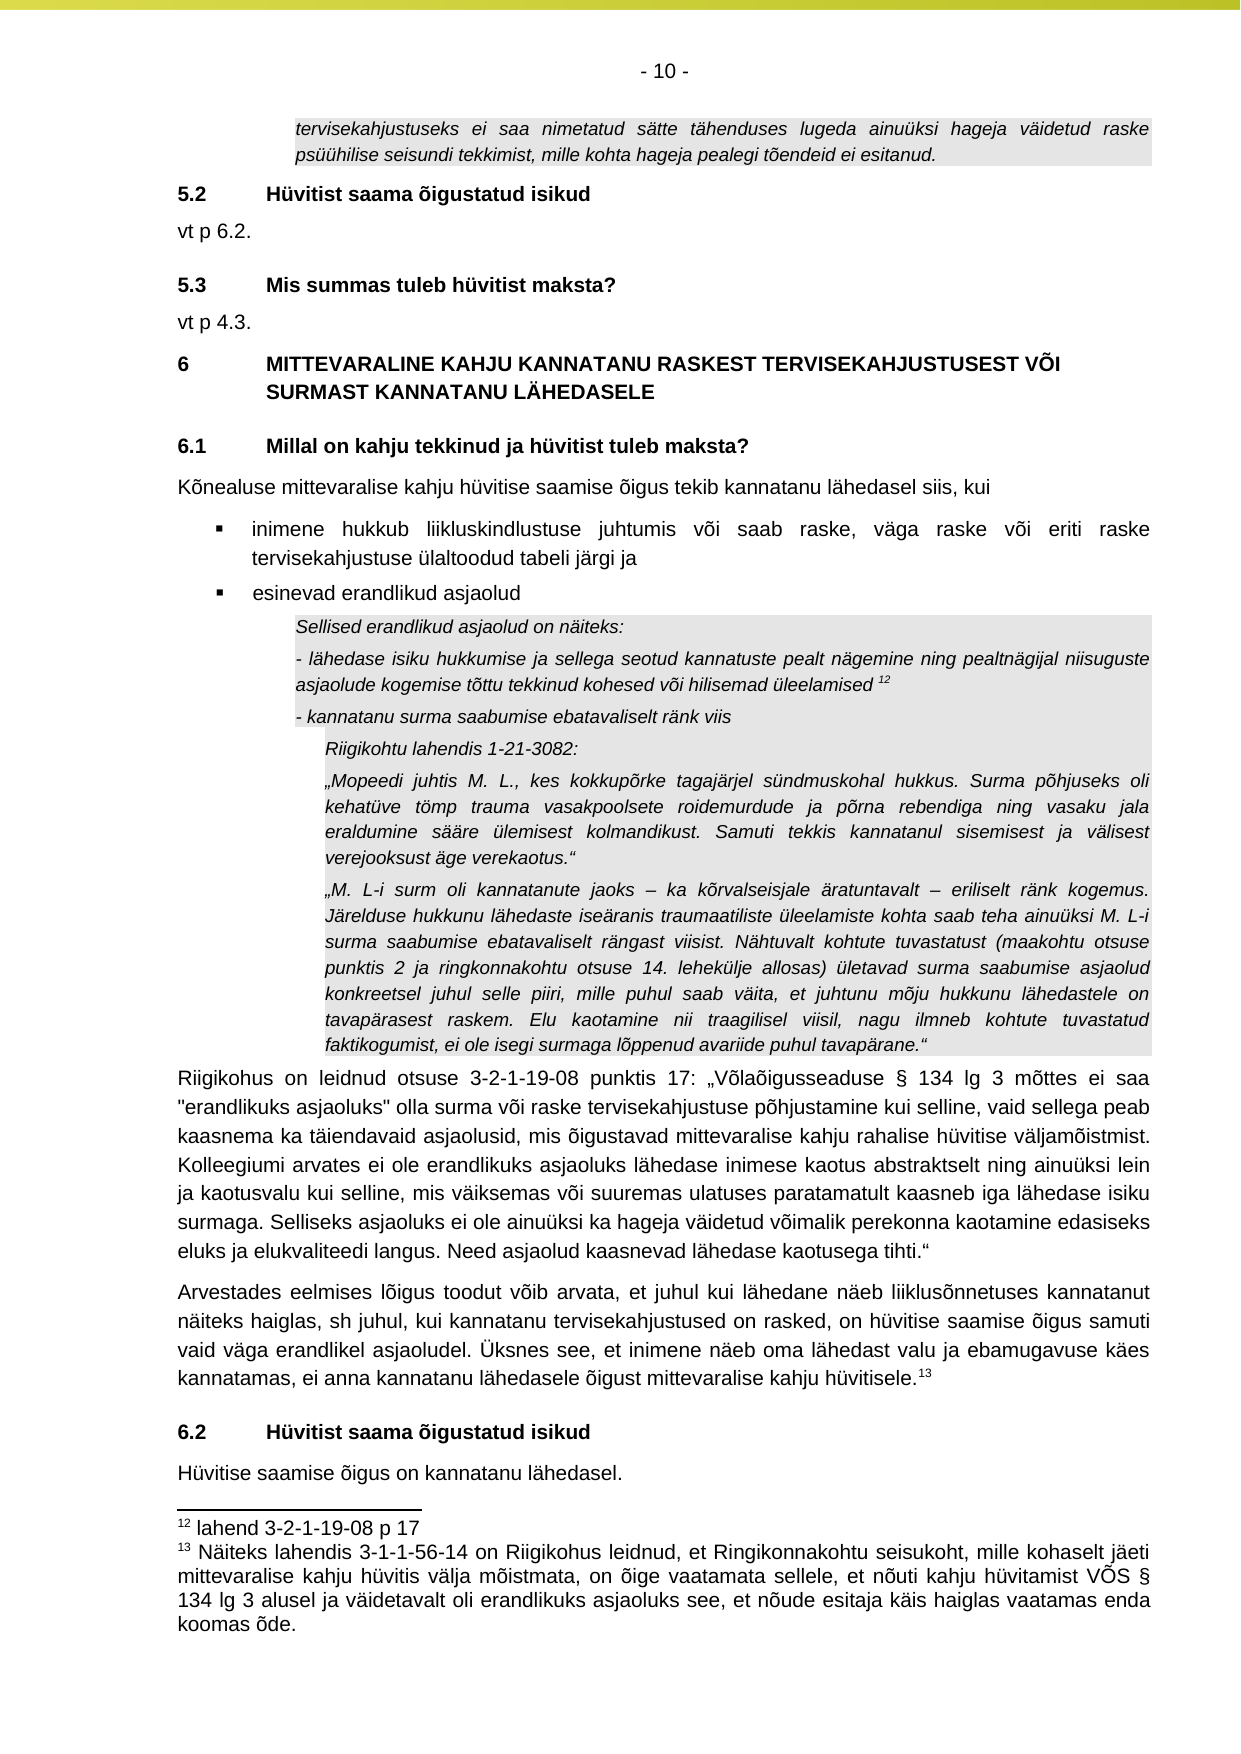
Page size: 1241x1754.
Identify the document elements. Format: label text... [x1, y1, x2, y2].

text Riigikohus on leidnud otsuse 3-2-1-19-08 punktis 17: „Võlaõigusseaduse § 134 lg 3 mõttes ei saa "erandlikuks asjaoluks" olla surma või raske tervisekahjustuse põhjustamine kui selline, vaid sellega peab kaasnema ka täiendavaid asjaolusid, mis õigustavad mittevaralise kahju rahalise hüvitise väljamõistmist. Kolleegiumi arvates ei ole erandlikuks asjaoluks lähedase inimese kaotus abstraktselt ning ainuüksi lein ja kaotusvalu kui selline, mis väiksemas või suuremas ulatuses paratamatult kaasneb iga lähedase isiku surmaga. Selliseks asjaoluks ei ole ainuüksi ka hageja väidetud võimalik perekonna kaotamine edasiseks eluks ja elukvaliteedi langus. Need asjaolud kaasnevad lähedase kaotusega tihti.“ [177, 1066, 1152, 1263]
subtitle Mis summas tuleb hüvitist maksta? [177, 273, 1152, 297]
text esinevad erandlikud asjaolud [215, 580, 1152, 604]
text „M. L-i surm oli kannatanute jaoks – ka kõrvalseisjale äratuntavalt – eriliselt ränk kogemus. Järelduse hukkunu lähedaste iseäranis traumaatiliste üleelamiste kohta saab teha ainuüksi M. L-i surma saabumise ebatavaliselt rängast viisist. Nähtuvalt kohtute tuvastatust (maakohtu otsuse punktis 2 ja ringkonnakohtu otsuse 14. lehekülje allosas) ületavad surma saabumise asjaolud konkreetsel juhul selle piiri, mille puhul saab väita, et juhtunu mõju hukkunu lähedastele on tavapärasest raskem. Elu kaotamine nii traagilisel viisil, nagu ilmneb kohtute tuvastatud faktikogumist, ei ole isegi surmaga lõppenud avariide puhul tavapärane.“ [325, 879, 1152, 1056]
text vt p 4.3. [177, 310, 1152, 334]
subtitle Millal on kahju tekkinud ja hüvitist tuleb maksta? [177, 434, 1152, 458]
text Hüvitise saamise õigus on kannatanu lähedasel. [177, 1461, 1152, 1485]
text vt p 6.2. [177, 219, 1152, 243]
subtitle Mittevaraline kahju kannatanu raskest tervisekahjustusest või surmast kannatanu lähedasele [177, 351, 1152, 404]
text Arvestades eelmises lõigus toodut võib arvata, et juhul kui lähedane näeb liiklusõnnetuses kannatanut näiteks haiglas, sh juhul, kui kannatanu tervisekahjustused on rasked, on hüvitise saamise õigus samuti vaid väga erandlikel asjaoludel. Üksnes see, et inimene näeb oma lähedast valu ja ebamugavuse käes kannatamas, ei anna kannatanu lähedasele õigust mittevaralise kahju hüvitisele. [177, 1280, 1152, 1390]
subtitle Hüvitist saama õigustatud isikud [177, 182, 1152, 206]
subtitle Hüvitist saama õigustatud isikud [177, 1420, 1152, 1444]
text Riigikohtu lahendis 1-21-3082: [325, 737, 1152, 759]
text - lähedase isiku hukkumise ja sellega seotud kannatuste pealt nägemine ning pealtnägijal niisuguste asjaolude kogemise tõttu tekkinud kohesed või hilisemad üleelamised [295, 647, 1152, 695]
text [295, 118, 1152, 166]
text „Mopeedi juhtis M. L., kes kokkupõrke tagajärjel sündmuskohal hukkus. Surma põhjuseks oli kehatüve tömp trauma vasakpoolsete roidemurdude ja põrna rebendiga ning vasaku jala eraldumine sääre ülemisest kolmandikust. Samuti tekkis kannatanul sisemisest ja välisest verejooksust äge verekaotus.“ [325, 769, 1152, 869]
text - kannatanu surma saabumise ebatavaliselt ränk viis [295, 705, 1152, 727]
text Sellised erandlikud asjaolud on näiteks: [295, 615, 1152, 637]
text inimene hukkub liikluskindlustuse juhtumis või saab raske, väga raske või eriti raske tervisekahjustuse ülaltoodud tabeli järgi ja [214, 516, 1152, 569]
picture [0, 0, 1241, 10]
text Kõnealuse mittevaralise kahju hüvitise saamise õigus tekib kannatanu lähedasel siis, kui [177, 475, 1152, 499]
